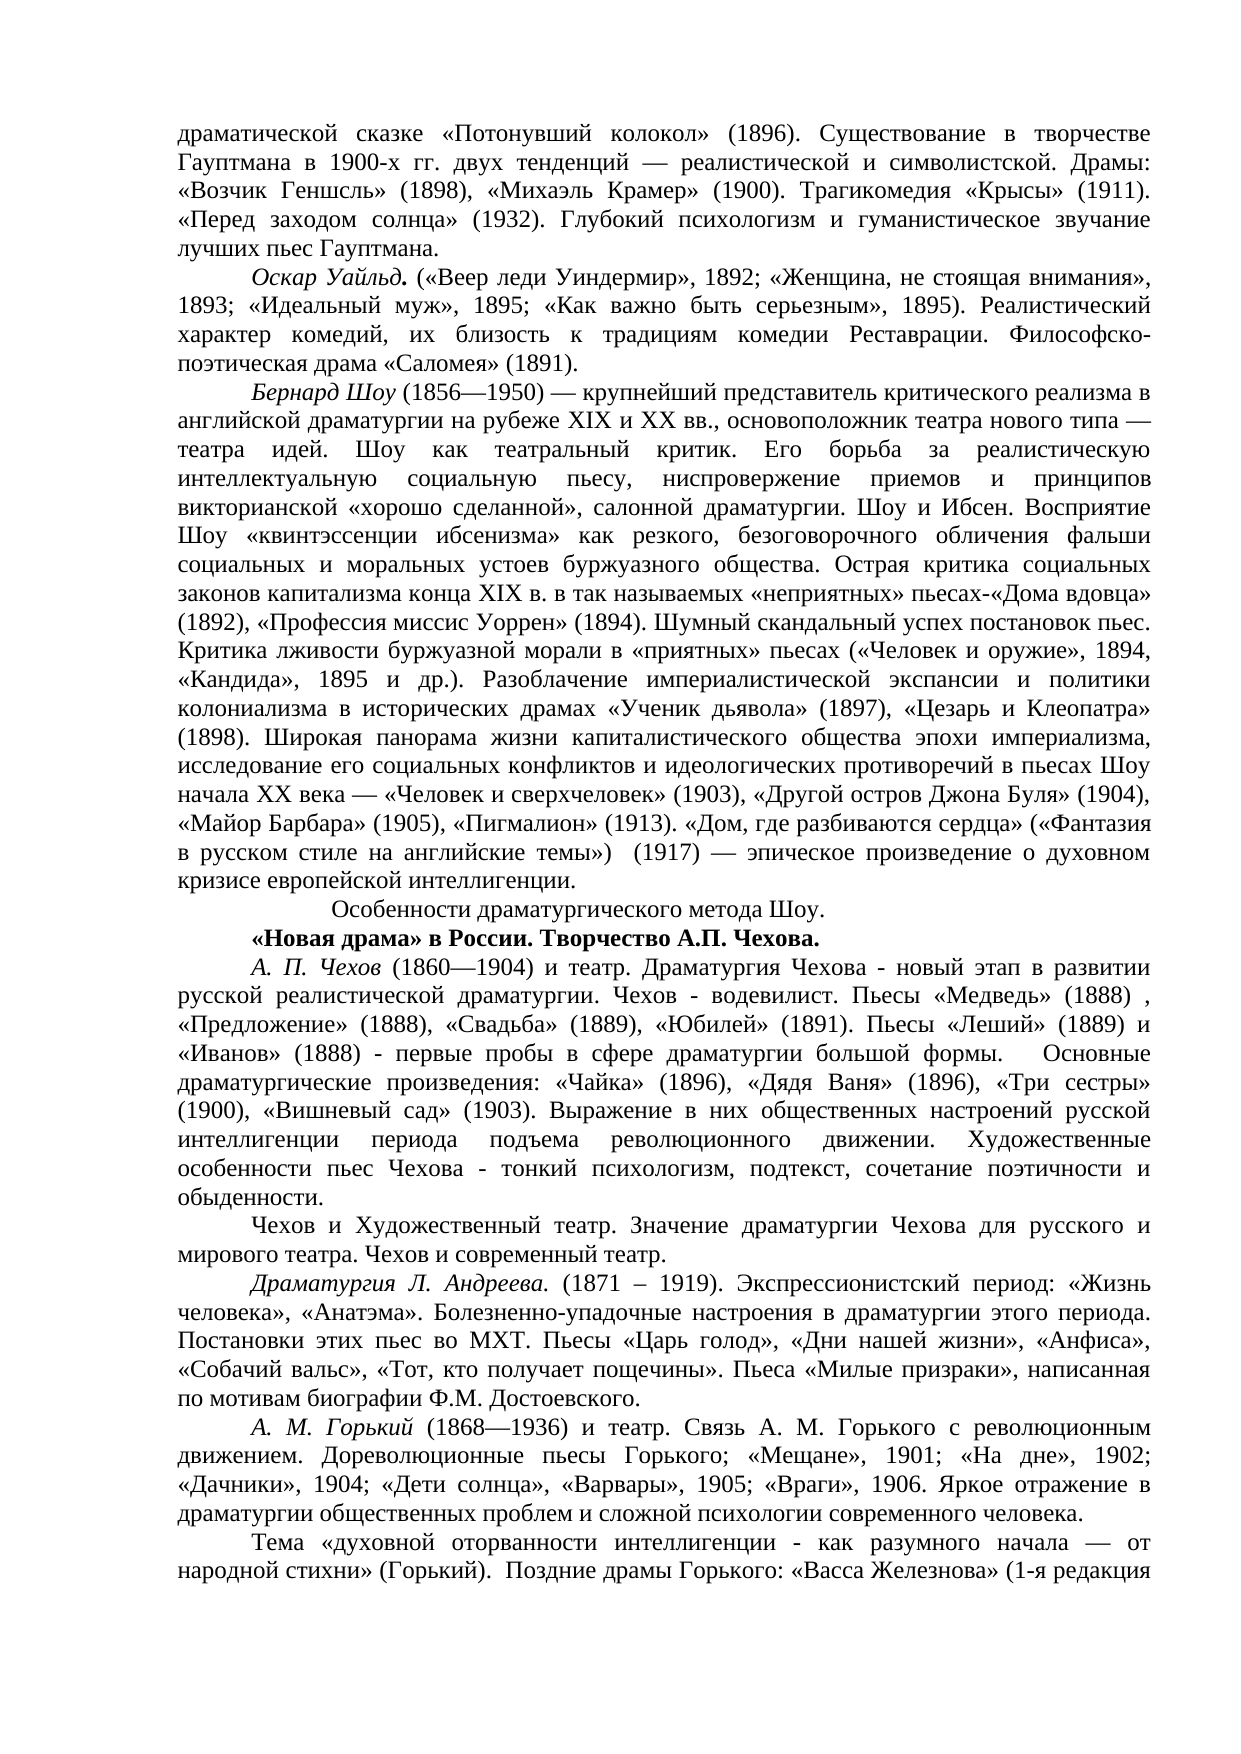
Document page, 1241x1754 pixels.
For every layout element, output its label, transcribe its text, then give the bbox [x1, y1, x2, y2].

text Драматургия Л. Андреева. (1871 – 1919). Экспрессионистский период: «Жизнь человека», «Анатэма». Болезненно-упадочные настроения в драматургии этого периода. Постановки этих пьес во МХТ. Пьесы «Царь голод», «Дни нашей жизни», «Анфиса», «Собачий вальс», «Тот, кто получает пощечины». Пьеса «Милые призраки», написанная по мотивам биографии Ф.М. Достоевского. [177, 1268, 1152, 1412]
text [177, 118, 1152, 262]
text Чехов и Художественный театр. Значение драматургии Чехова для русского и мирового театра. Чехов и современный театр. [177, 1211, 1152, 1268]
text Оскар Уайльд. («Веер леди Уиндермир», 1892; «Женщина, не стоящая внимания», 1893; «Идеальный муж», 1895; «Как важно быть серьезным», 1895). Реалистический характер комедий, их близость к традициям комедии Реставрации. Философско-поэтическая драма «Саломея» (1891). [177, 262, 1152, 377]
text «Новая драма» в России. Творчество А.П. Чехова. [177, 923, 1152, 952]
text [177, 1527, 1152, 1584]
text Бернард Шоу (1856—1950) — крупнейший представитель критического реализма в английской драматургии на рубеже XIX и XX вв., основоположник театра нового типа — театра идей. Шоу как театральный критик. Его борьба за реалистическую интеллектуальную социальную пьесу, ниспровержение приемов и принципов викторианской «хорошо сделанной», салонной драматургии. Шоу и Ибсен. Восприятие Шоу «квинтэссенции ибсенизма» как резкого, безоговорочного обличения фальши социальных и моральных устоев буржуазного общества. Острая критика социальных законов капитализма конца XIX в. в так называемых «неприятных» пьесах-«Дома вдовца» (1892), «Профессия миссис Уоррен» (1894). Шумный скандальный успех постановок пьес. Критика лживости буржуазной морали в «приятных» пьесах («Человек и оружие», 1894, «Кандида», 1895 и др.). Разоблачение империалистической экспансии и политики колониализма в исторических драмах «Ученик дьявола» (1897), «Цезарь и Клеопатра» (1898). Широкая панорама жизни капиталистического общества эпохи империализма, исследование его социальных конфликтов и идеологических противоречий в пьесах Шоу начала XX века — «Человек и сверхчеловек» (1903), «Другой остров Джона Буля» (1904), «Майор Барбара» (1905), «Пигмалион» (1913). «Дом, где разбиваются сердца» («Фантазия в русском стиле на английские темы») (1917) — эпическое произведение о духовном кризисе европейской интеллигенции. [177, 377, 1152, 894]
text А. М. Горький (1868—1936) и театр. Связь А. М. Горького с революционным движением. Дореволюционные пьесы Горького; «Мещане», 1901; «На дне», 1902; «Дачники», 1904; «Дети солнца», «Варвары», 1905; «Враги», 1906. Яркое отражение в драматургии общественных проблем и сложной психологии современного человека. [177, 1412, 1152, 1527]
text Особенности драматургического метода Шоу. [177, 894, 1152, 923]
text А. П. Чехов (1860—1904) и театр. Драматургия Чехова - новый этап в развитии русской реалистической драматургии. Чехов - водевилист. Пьесы «Медведь» (1888) , «Предложение» (1888), «Свадьба» (1889), «Юбилей» (1891). Пьесы «Леший» (1889) и «Иванов» (1888) - первые пробы в сфере драматургии большой формы. Основные драматургические произведения: «Чайка» (1896), «Дядя Ваня» (1896), «Три сестры» (1900), «Вишневый сад» (1903). Выражение в них общественных настроений русской интеллигенции периода подъема революционного движении. Художественные особенности пьес Чехова - тонкий психологизм, подтекст, сочетание поэтичности и обыденности. [177, 952, 1152, 1211]
